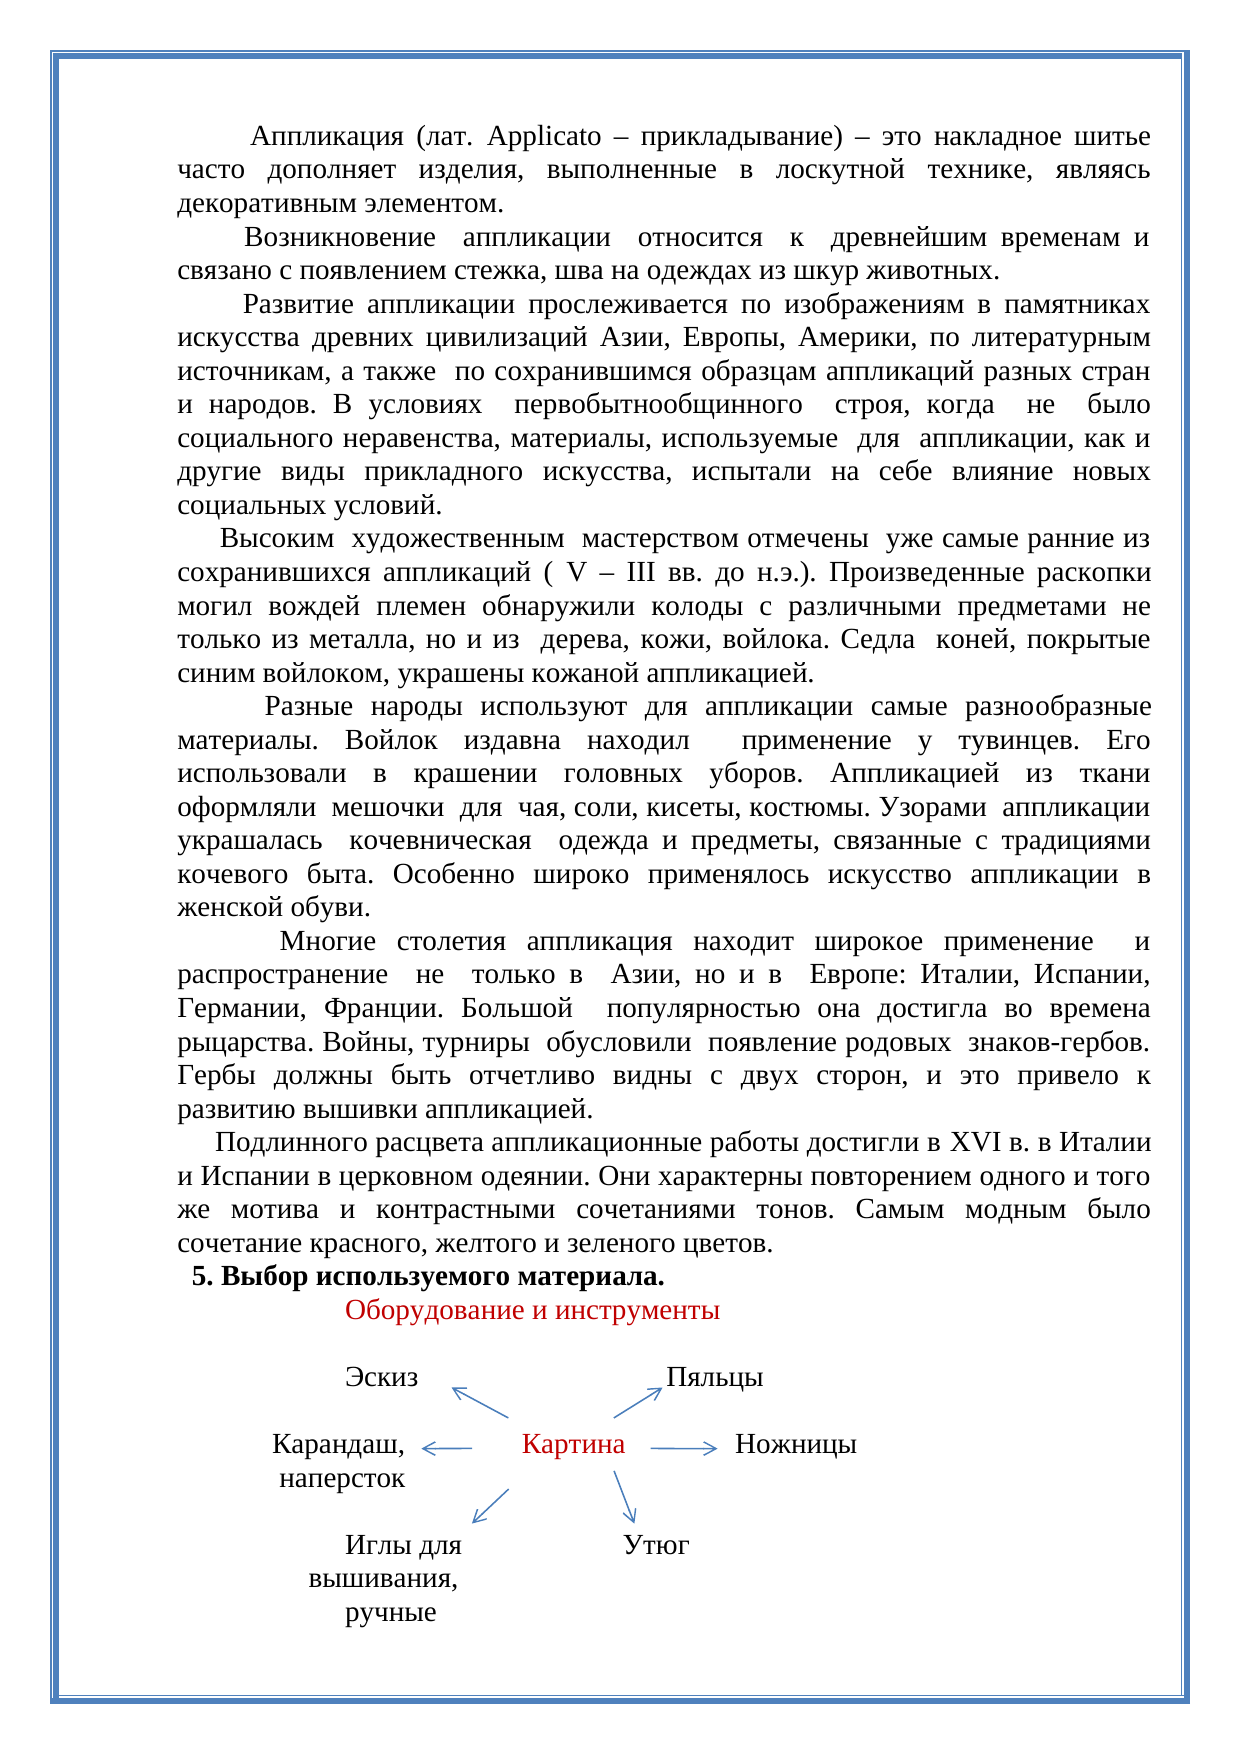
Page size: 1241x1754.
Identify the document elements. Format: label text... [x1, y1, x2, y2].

text Возникновение аппликации относится к древнейшим временам и связано с появлением стежка, шва на одеждах из шкур животных. [177, 219, 1152, 286]
text Аппликация (лат. Applicato – прикладывание) – это накладное шитье часто дополняет изделия, выполненные в лоскутной технике, являясь декоративным элементом. [177, 118, 1152, 219]
text Оборудование и инструменты [177, 1292, 1152, 1326]
text Иглы для Утюг [177, 1527, 1152, 1560]
text 5. Выбор используемого материала. [177, 1258, 1152, 1292]
text Развитие аппликации прослеживается по изображениям в памятниках искусства древних цивилизаций Азии, Европы, Америки, по литературным источникам, а также по сохранившимся образцам аппликаций разных стран и народов. В условиях первобытнообщинного строя, когда не было социального неравенства, материалы, используемые для аппликации, как и другие виды прикладного искусства, испытали на себе влияние новых социальных условий. [177, 286, 1152, 521]
text Подлинного расцвета аппликационные работы достигли в XVI в. в Италии и Испании в церковном одеянии. Они характерны повторением одного и того же мотива и контрастными сочетаниями тонов. Самым модным было сочетание красного, желтого и зеленого цветов. [177, 1124, 1152, 1258]
text Многие столетия аппликация находит широкое применение и распространение не только в Азии, но и в Европе: Италии, Испании, Германии, Франции. Большой популярностью она достигла во времена рыцарства. Войны, турниры обусловили появление родовых знаков-гербов. Гербы должны быть отчетливо видны с двух сторон, и это привело к развитию вышивки аппликацией. [177, 923, 1152, 1124]
text Карандаш, Картина Ножницы [177, 1426, 1152, 1460]
text Эскиз Пяльцы [177, 1359, 1152, 1393]
text ручные [177, 1594, 1152, 1627]
text наперсток [177, 1460, 1152, 1493]
text вышивания, [177, 1560, 1152, 1594]
text Высоким художественным мастерством отмечены уже самые ранние из сохранившихся аппликаций ( V – III вв. до н.э.). Произведенные раскопки могил вождей племен обнаружили колоды с различными предметами не только из металла, но и из дерева, кожи, войлока. Седла коней, покрытые синим войлоком, украшены кожаной аппликацией. [177, 521, 1152, 688]
text Разные народы используют для аппликации самые разнообразные материалы. Войлок издавна находил применение у тувинцев. Его использовали в крашении головных уборов. Аппликацией из ткани оформляли мешочки для чая, соли, кисеты, костюмы. Узорами аппликации украшалась кочевническая одежда и предметы, связанные с традициями кочевого быта. Особенно широко применялось искусство аппликации в женской обуви. [177, 688, 1152, 923]
